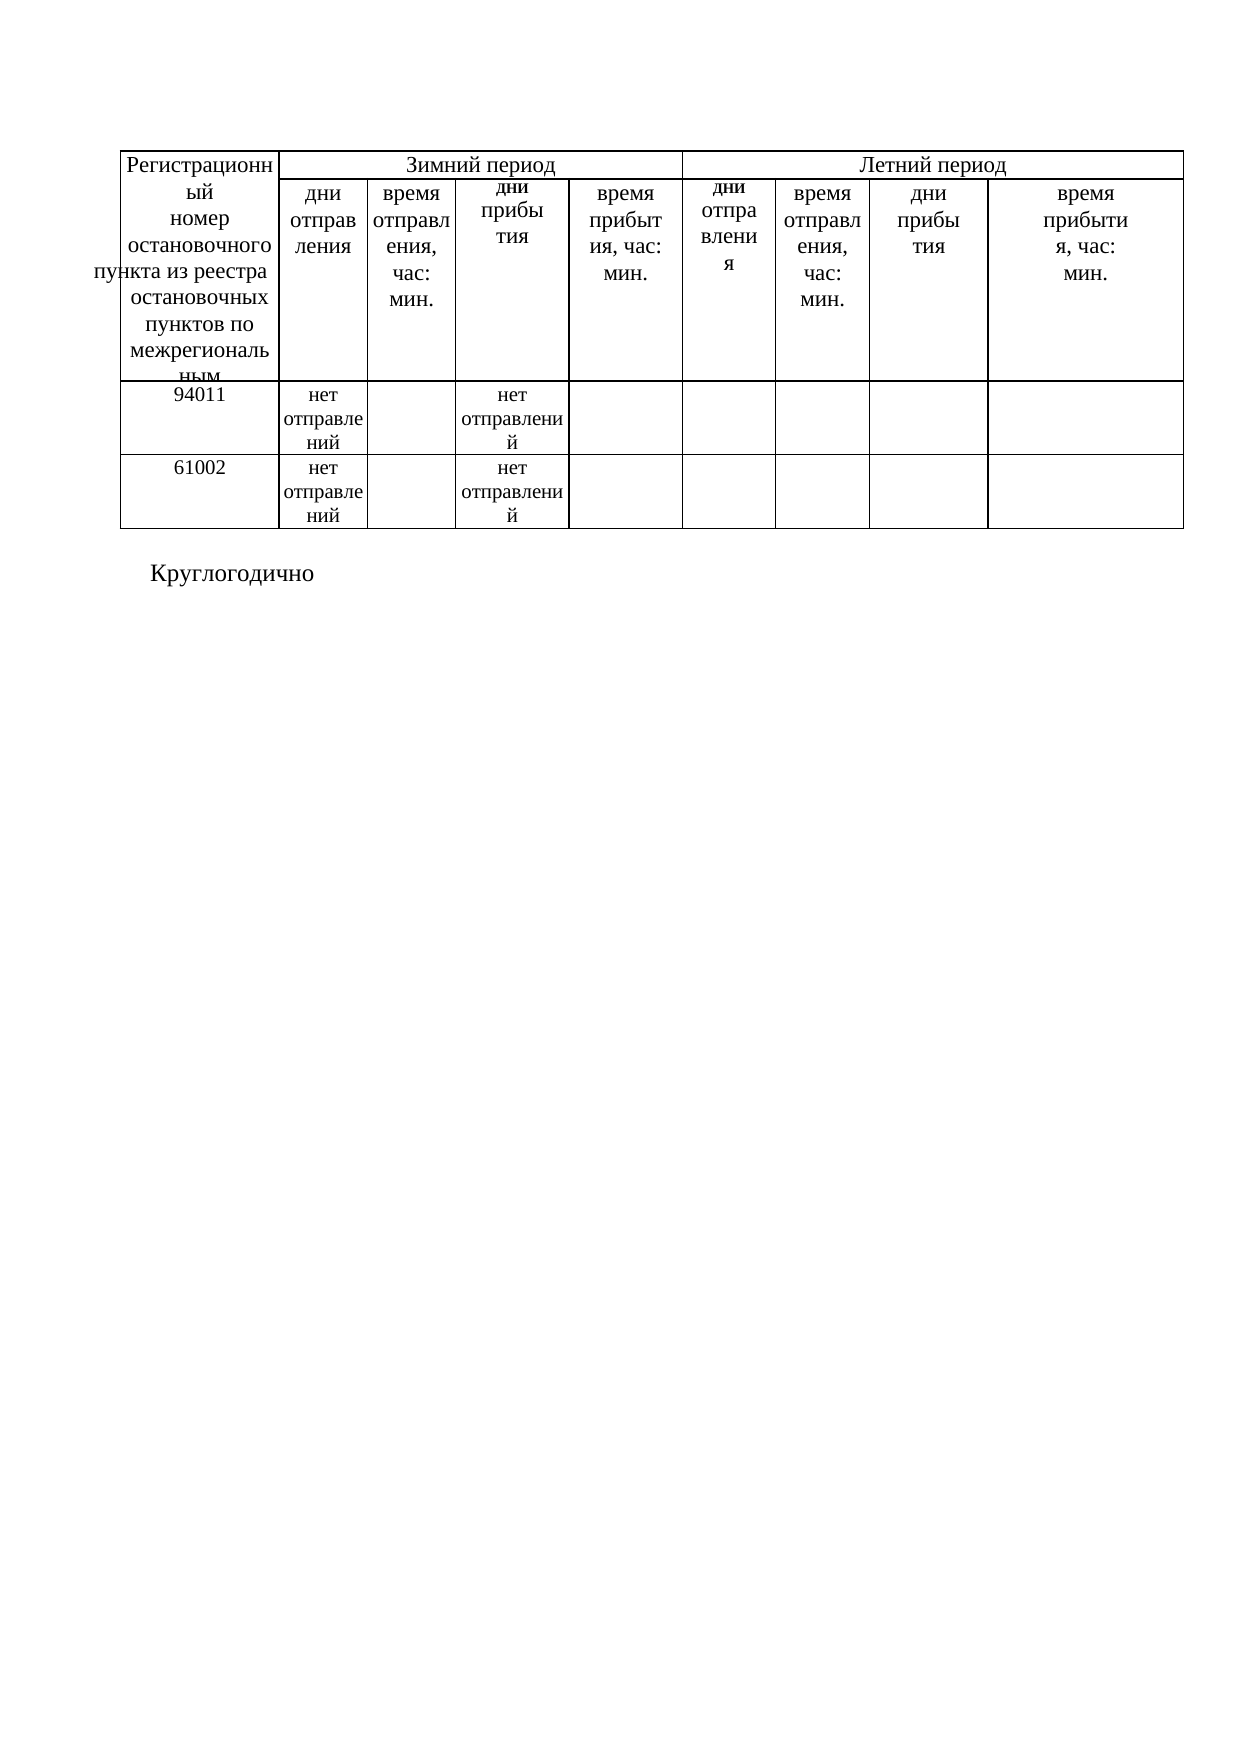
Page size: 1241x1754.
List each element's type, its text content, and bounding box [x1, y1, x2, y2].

table_cell нет отправлений [456, 455, 568, 527]
table_cell [683, 455, 775, 527]
table_cell ДНИ прибы тия [456, 180, 568, 380]
table_cell [870, 455, 987, 527]
table_cell время прибыт ия, час: мин. [570, 180, 682, 380]
table_cell дни прибы тия [870, 180, 987, 380]
table_cell 61002 [121, 455, 278, 527]
table_cell [570, 455, 682, 527]
table_cell ДНИ отпра влени я [683, 180, 775, 380]
table_cell дни отправ ления [280, 180, 367, 380]
table_cell [989, 382, 1183, 454]
text Круглогодично [150, 558, 1090, 587]
table_cell [870, 382, 987, 454]
table_cell [368, 455, 455, 527]
table_cell время отправл ения, час: мин. [776, 180, 869, 380]
table_cell время прибыти я, час: мин. [989, 180, 1183, 380]
table_cell нет отправлений [456, 382, 568, 454]
table_cell [683, 382, 775, 454]
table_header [121, 152, 278, 380]
table_cell [776, 455, 869, 527]
table_cell [368, 382, 455, 454]
table_cell 94011 [121, 382, 278, 454]
table_cell время отправл ения, час: мин. [368, 180, 455, 380]
table_cell нет отправлений [280, 382, 367, 454]
table_cell [776, 382, 869, 454]
table_header Зимний период [280, 152, 682, 178]
table_cell нет отправлений [280, 455, 367, 527]
table_cell [570, 382, 682, 454]
table_header Летний период [683, 152, 1183, 178]
table_cell [989, 455, 1183, 527]
